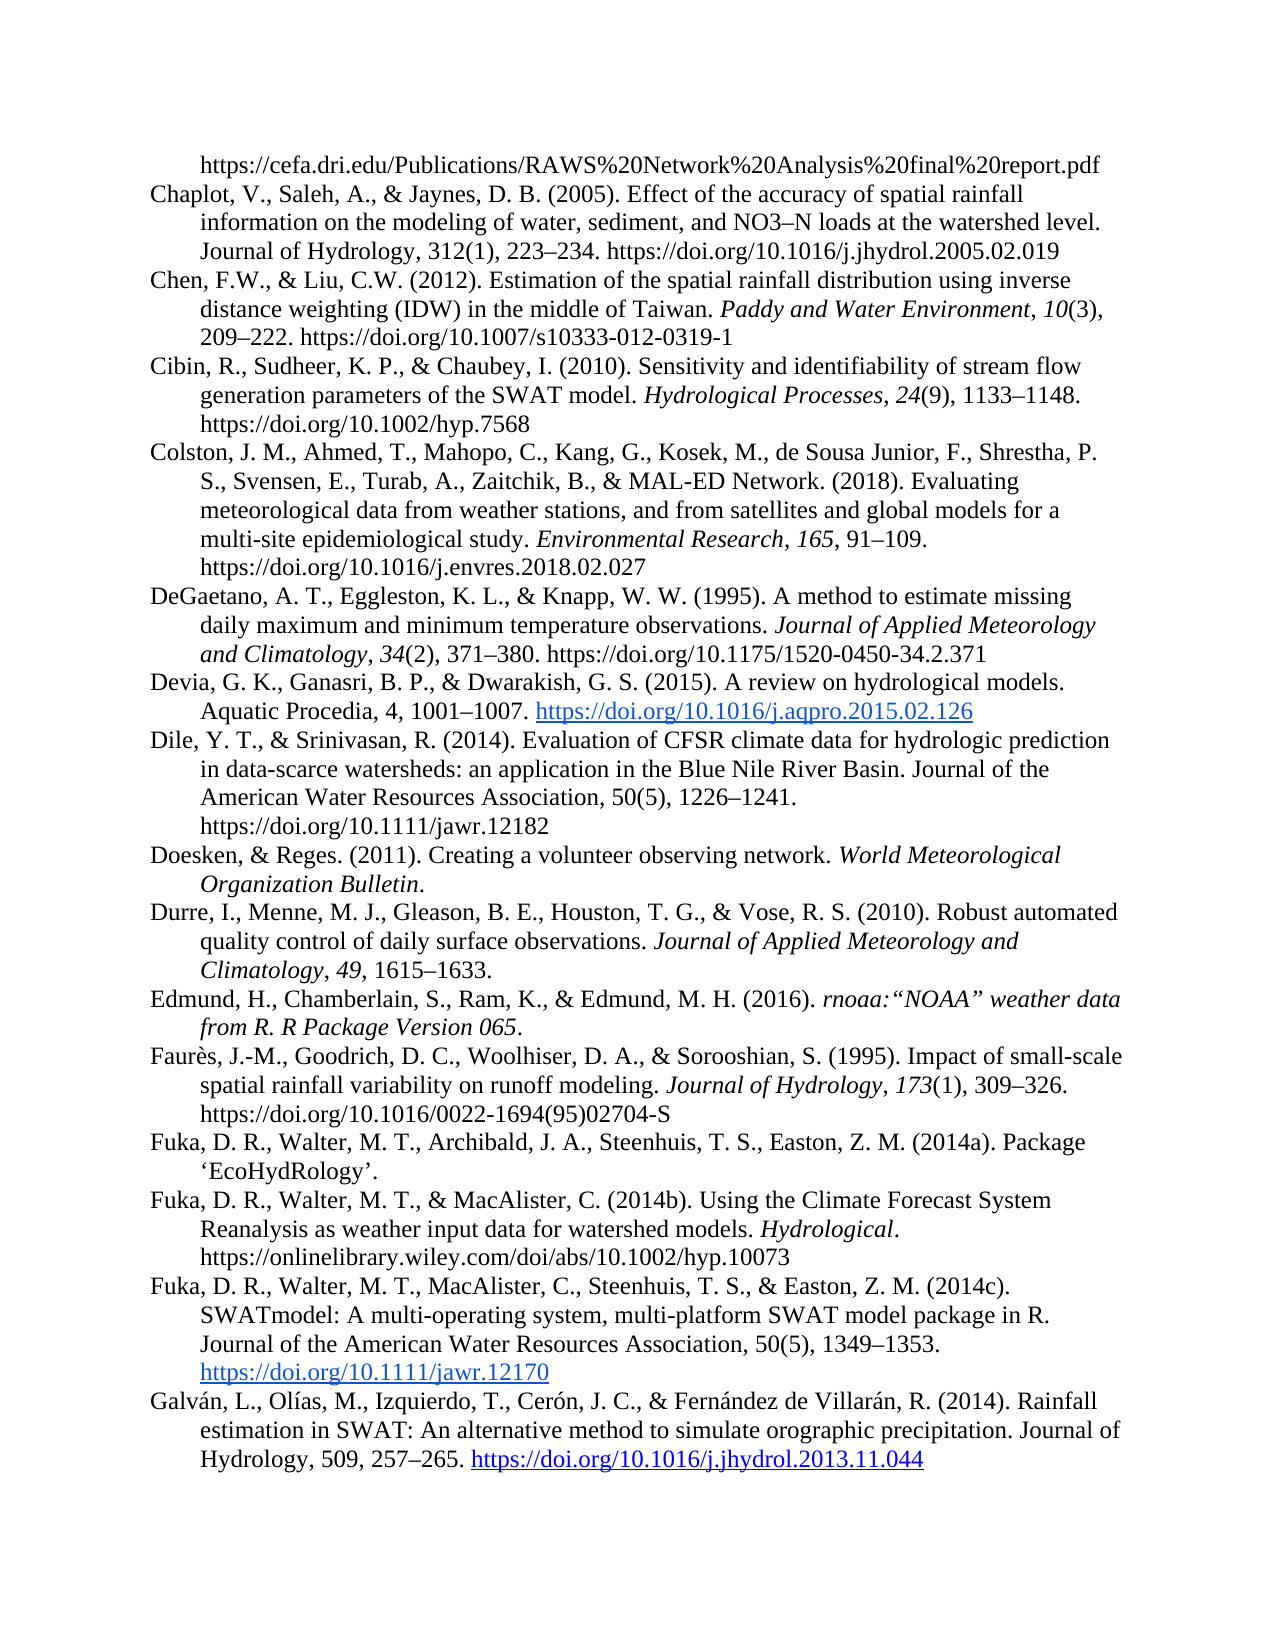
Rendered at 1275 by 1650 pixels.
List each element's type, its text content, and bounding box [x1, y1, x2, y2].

text Cibin, R., Sudheer, K. P., & Chaubey, I. (2010). Sensitivity and identifiability of stream flow generation parameters of the SWAT model. Hydrological Processes, 24(9), 1133–1148. https://doi.org/10.1002/hyp.7568 [150, 351, 1125, 437]
text Colston, J. M., Ahmed, T., Mahopo, C., Kang, G., Kosek, M., de Sousa Junior, F., Shrestha, P. S., Svensen, E., Turab, A., Zaitchik, B., & MAL-ED Network. (2018). Evaluating meteorological data from weather stations, and from satellites and global models for a multi-site epidemiological study. Environmental Research, 165, 91–109. https://doi.org/10.1016/j.envres.2018.02.027 [150, 437, 1125, 581]
text Fuka, D. R., Walter, M. T., & MacAlister, C. (2014b). Using the Climate Forecast System Reanalysis as weather input data for watershed models. Hydrological. https://onlinelibrary.wiley.com/doi/abs/10.1002/hyp.10073 [150, 1185, 1125, 1271]
text Galván, L., Olías, M., Izquierdo, T., Cerón, J. C., & Fernández de Villarán, R. (2014). Rainfall estimation in SWAT: An alternative method to simulate orographic precipitation. Journal of Hydrology, 509, 257–265. https://doi.org/10.1016/j.jhydrol.2013.11.044 [150, 1386, 1125, 1472]
text Chaplot, V., Saleh, A., & Jaynes, D. B. (2005). Effect of the accuracy of spatial rainfall information on the modeling of water, sediment, and NO3–N loads at the watershed level. Journal of Hydrology, 312(1), 223–234. https://doi.org/10.1016/j.jhydrol.2005.02.019 [150, 179, 1125, 265]
text Doesken, & Reges. (2011). Creating a volunteer observing network. World Meteorological Organization Bulletin. [150, 840, 1125, 897]
text Edmund, H., Chamberlain, S., Ram, K., & Edmund, M. H. (2016). rnoaa:“NOAA” weather data from R. R Package Version 065. [150, 984, 1125, 1041]
text Dile, Y. T., & Srinivasan, R. (2014). Evaluation of CFSR climate data for hydrologic prediction in data-scarce watersheds: an application in the Blue Nile River Basin. Journal of the American Water Resources Association, 50(5), 1226–1241. https://doi.org/10.1111/jawr.12182 [150, 725, 1125, 840]
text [150, 150, 1125, 179]
text Faurès, J.-M., Goodrich, D. C., Woolhiser, D. A., & Sorooshian, S. (1995). Impact of small-scale spatial rainfall variability on runoff modeling. Journal of Hydrology, 173(1), 309–326. https://doi.org/10.1016/0022-1694(95)02704-S [150, 1041, 1125, 1127]
text DeGaetano, A. T., Eggleston, K. L., & Knapp, W. W. (1995). A method to estimate missing daily maximum and minimum temperature observations. Journal of Applied Meteorology and Climatology, 34(2), 371–380. https://doi.org/10.1175/1520-0450-34.2.371 [150, 581, 1125, 667]
text Durre, I., Menne, M. J., Gleason, B. E., Houston, T. G., & Vose, R. S. (2010). Robust automated quality control of daily surface observations. Journal of Applied Meteorology and Climatology, 49, 1615–1633. [150, 897, 1125, 984]
text Fuka, D. R., Walter, M. T., MacAlister, C., Steenhuis, T. S., & Easton, Z. M. (2014c). SWATmodel: A multi-operating system, multi-platform SWAT model package in R. Journal of the American Water Resources Association, 50(5), 1349–1353. https://doi.org/10.1111/jawr.12170 [150, 1271, 1125, 1386]
text Chen, F.W., & Liu, C.W. (2012). Estimation of the spatial rainfall distribution using inverse distance weighting (IDW) in the middle of Taiwan. Paddy and Water Environment, 10(3), 209–222. https://doi.org/10.1007/s10333-012-0319-1 [150, 265, 1125, 351]
text Fuka, D. R., Walter, M. T., Archibald, J. A., Steenhuis, T. S., Easton, Z. M. (2014a). Package ‘EcoHydRology’. [150, 1127, 1125, 1185]
text Devia, G. K., Ganasri, B. P., & Dwarakish, G. S. (2015). A review on hydrological models. Aquatic Procedia, 4, 1001–1007. https://doi.org/10.1016/j.aqpro.2015.02.126 [150, 667, 1125, 725]
